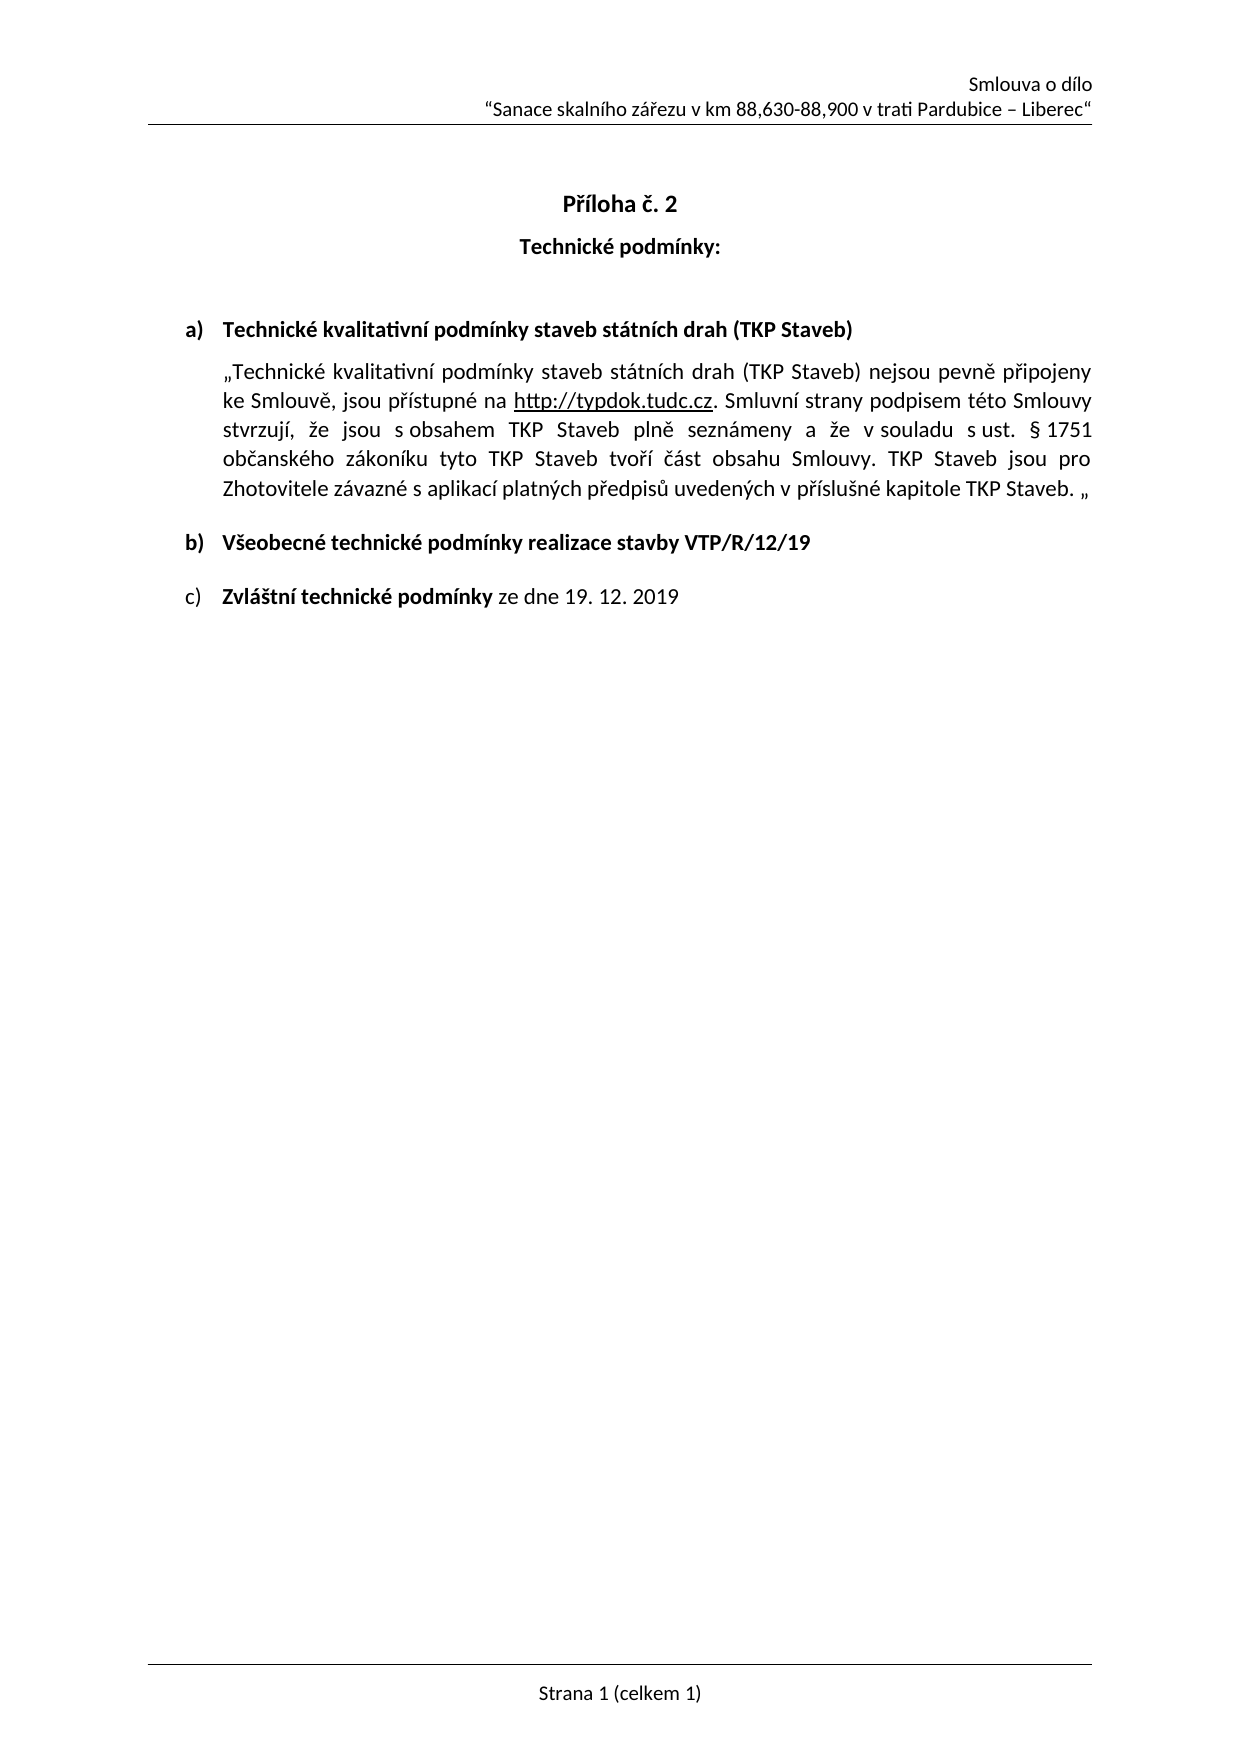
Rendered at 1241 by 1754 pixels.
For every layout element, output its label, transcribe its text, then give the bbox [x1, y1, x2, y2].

list Všeobecné technické podmínky realizace stavby VTP/R/12/19 [185, 527, 1092, 556]
text Příloha č. 2 [148, 189, 1092, 218]
list Technické kvalitativní podmínky staveb státních drah (TKP Staveb) [185, 314, 1092, 343]
list Zvláštní technické podmínky ze dne 19. 12. 2019 [185, 581, 1092, 610]
text Technické podmínky: [148, 231, 1092, 260]
text „Technické kvalitativní podmínky staveb státních drah (TKP Staveb) nejsou pevně připojeny ke Smlouvě, jsou přístupné na http://typdok.tudc.cz. Smluvní strany podpisem této Smlouvy stvrzují, že jsou s obsahem TKP Staveb plně seznámeny a že v souladu s ust. § 1751 občanského zákoníku tyto TKP Staveb tvoří část obsahu Smlouvy. TKP Staveb jsou pro Zhotovitele závazné s aplikací platných předpisů uvedených v příslušné kapitole TKP Staveb. „ [223, 356, 1092, 502]
